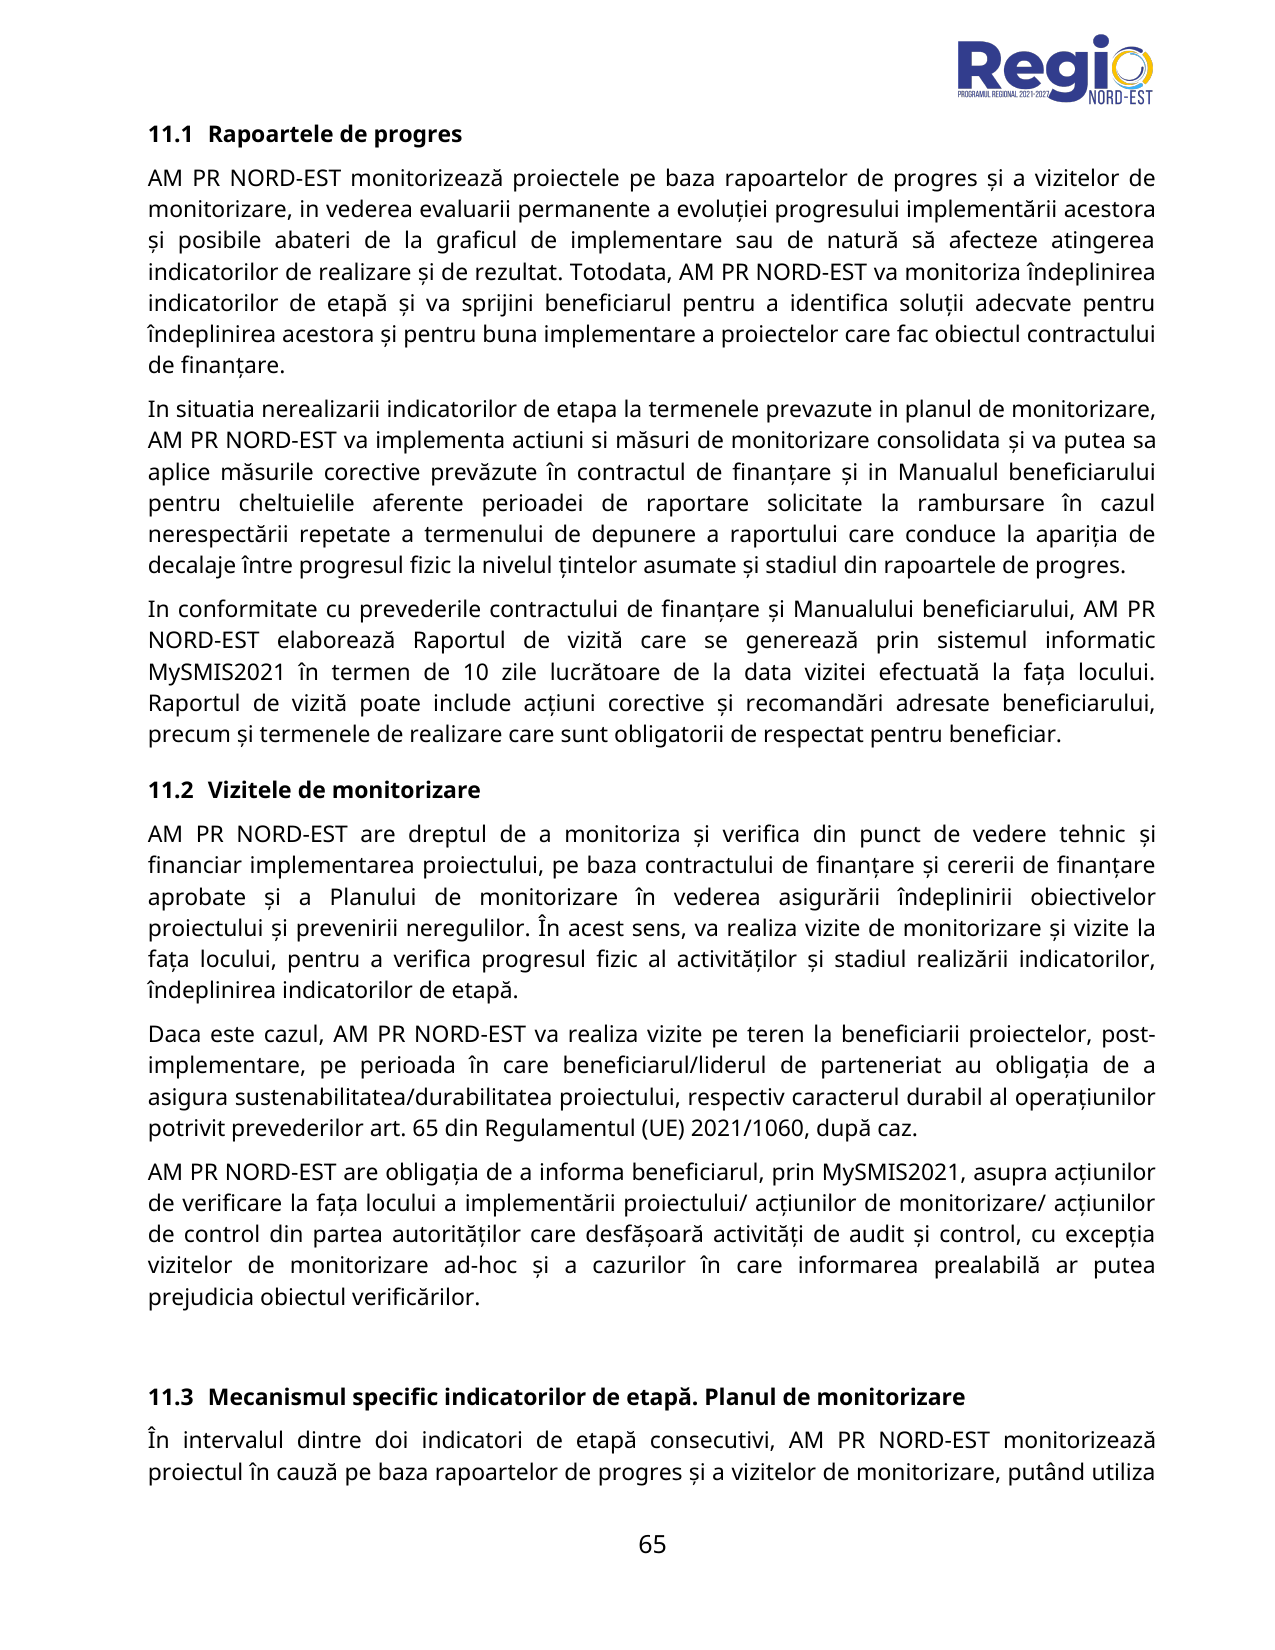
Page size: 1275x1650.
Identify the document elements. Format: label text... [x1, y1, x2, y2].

text Daca este cazul, AM PR NORD-EST va realiza vizite pe teren la beneficiarii proiectelor, post-implementare, pe perioada în care beneficiarul/liderul de parteneriat au obligația de a asigura sustenabilitatea/durabilitatea proiectului, respectiv caracterul durabil al operațiunilor potrivit prevederilor art. 65 din Regulamentul (UE) 2021/1060, după caz. [148, 1018, 1157, 1143]
text In situatia nerealizarii indicatorilor de etapa la termenele prevazute in planul de monitorizare, AM PR NORD-EST va implementa actiuni si măsuri de monitorizare consolidata şi va putea sa aplice măsurile corective prevăzute în contractul de finanţare și in Manualul beneficiarului pentru cheltuielile aferente perioadei de raportare solicitate la rambursare în cazul nerespectării repetate a termenului de depunere a raportului care conduce la apariția de decalaje între progresul fizic la nivelul țintelor asumate și stadiul din rapoartele de progres. [148, 393, 1157, 581]
text AM PR NORD-EST are dreptul de a monitoriza și verifica din punct de vedere tehnic şi financiar implementarea proiectului, pe baza contractului de finanțare și cererii de finanțare aprobate și a Planului de monitorizare în vederea asigurării îndeplinirii obiectivelor proiectului și prevenirii neregulilor. În acest sens, va realiza vizite de monitorizare și vizite la fața locului, pentru a verifica progresul fizic al activităților și stadiul realizării indicatorilor, îndeplinirea indicatorilor de etapă. [148, 818, 1157, 1006]
subtitle Vizitele de monitorizare [148, 774, 1157, 806]
text In conformitate cu prevederile contractului de finanțare și Manualului beneficiarului, AM PR NORD-EST elaborează Raportul de vizită care se generează prin sistemul informatic MySMIS2021 în termen de 10 zile lucrătoare de la data vizitei efectuată la fața locului. Raportul de vizită poate include acțiuni corective și recomandări adresate beneficiarului, precum și termenele de realizare care sunt obligatorii de respectat pentru beneficiar. [148, 593, 1157, 749]
subtitle Rapoartele de progres [148, 118, 1157, 149]
text AM PR NORD-EST monitorizează proiectele pe baza rapoartelor de progres și a vizitelor de monitorizare, in vederea evaluarii permanente a evoluției progresului implementării acestora și posibile abateri de la graficul de implementare sau de natură să afecteze atingerea indicatorilor de realizare și de rezultat. Totodata, AM PR NORD-EST va monitoriza îndeplinirea indicatorilor de etapă și va sprijini beneficiarul pentru a identifica soluții adecvate pentru îndeplinirea acestora și pentru buna implementare a proiectelor care fac obiectul contractului de finanțare. [148, 162, 1157, 381]
text AM PR NORD-EST are obligația de a informa beneficiarul, prin MySMIS2021, asupra acțiunilor de verificare la fața locului a implementării proiectului/ acțiunilor de monitorizare/ acțiunilor de control din partea autorităților care desfășoară activități de audit și control, cu excepția vizitelor de monitorizare ad-hoc și a cazurilor în care informarea prealabilă ar putea prejudicia obiectul verificărilor. [148, 1156, 1157, 1312]
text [148, 1424, 1157, 1487]
picture [954, 30, 1157, 109]
subtitle Mecanismul specific indicatorilor de etapă. Planul de monitorizare [148, 1381, 1157, 1412]
